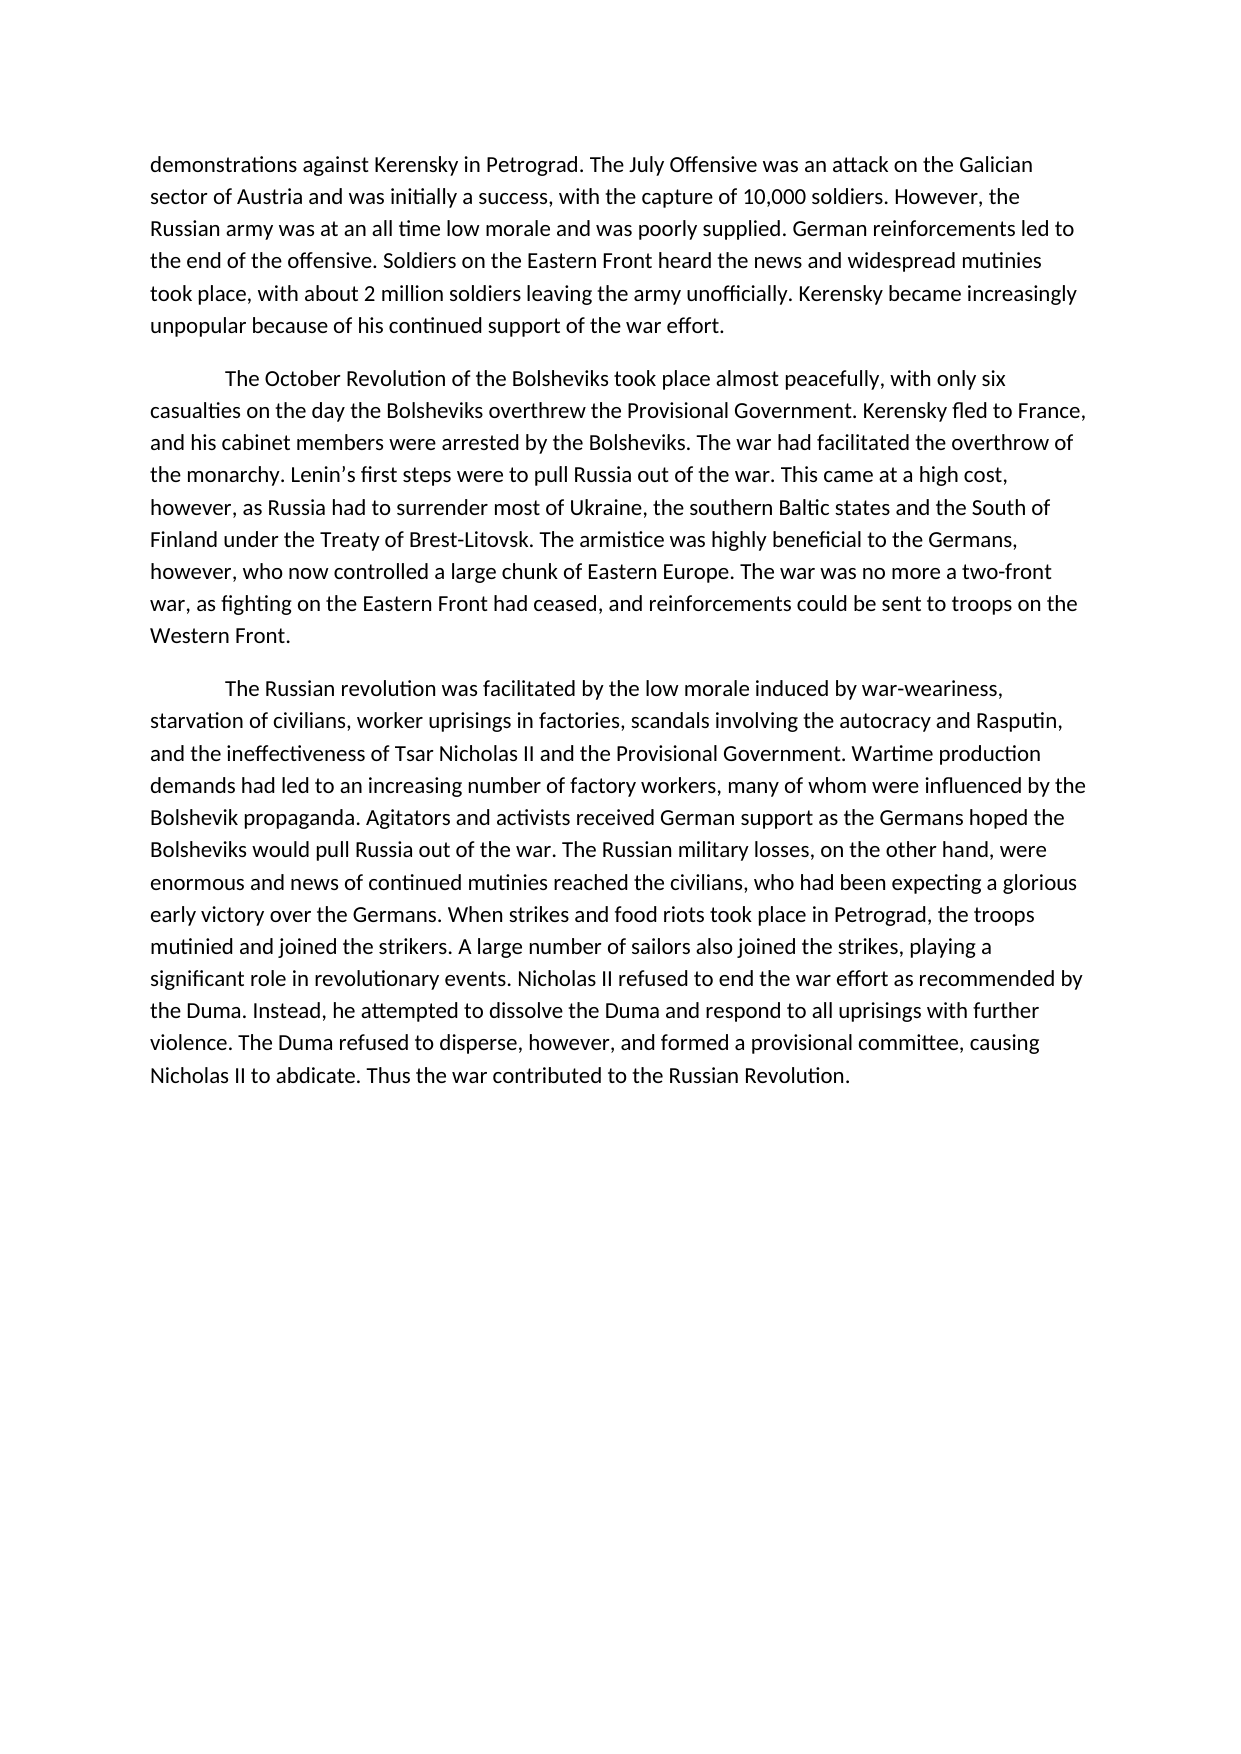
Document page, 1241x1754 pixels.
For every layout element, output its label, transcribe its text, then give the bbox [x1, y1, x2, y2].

text The Russian revolution was facilitated by the low morale induced by war-weariness, starvation of civilians, worker uprisings in factories, scandals involving the autocracy and Rasputin, and the ineffectiveness of Tsar Nicholas II and the Provisional Government. Wartime production demands had led to an increasing number of factory workers, many of whom were influenced by the Bolshevik propaganda. Agitators and activists received German support as the Germans hoped the Bolsheviks would pull Russia out of the war. The Russian military losses, on the other hand, were enormous and news of continued mutinies reached the civilians, who had been expecting a glorious early victory over the Germans. When strikes and food riots took place in Petrograd, the troops mutinied and joined the strikers. A large number of sailors also joined the strikes, playing a significant role in revolutionary events. Nicholas II refused to end the war effort as recommended by the Duma. Instead, he attempted to dissolve the Duma and respond to all uprisings with further violence. The Duma refused to disperse, however, and formed a provisional committee, causing Nicholas II to abdicate. Thus the war contributed to the Russian Revolution. [150, 674, 1090, 1089]
text The October Revolution of the Bolsheviks took place almost peacefully, with only six casualties on the day the Bolsheviks overthrew the Provisional Government. Kerensky fled to France, and his cabinet members were arrested by the Bolsheviks. The war had facilitated the overthrow of the monarchy. Lenin’s first steps were to pull Russia out of the war. This came at a high cost, however, as Russia had to surrender most of Ukraine, the southern Baltic states and the South of Finland under the Treaty of Brest-Litovsk. The armistice was highly beneficial to the Germans, however, who now controlled a large chunk of Eastern Europe. The war was no more a two-front war, as fighting on the Eastern Front had ceased, and reinforcements could be sent to troops on the Western Front. [150, 364, 1090, 649]
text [150, 150, 1090, 339]
